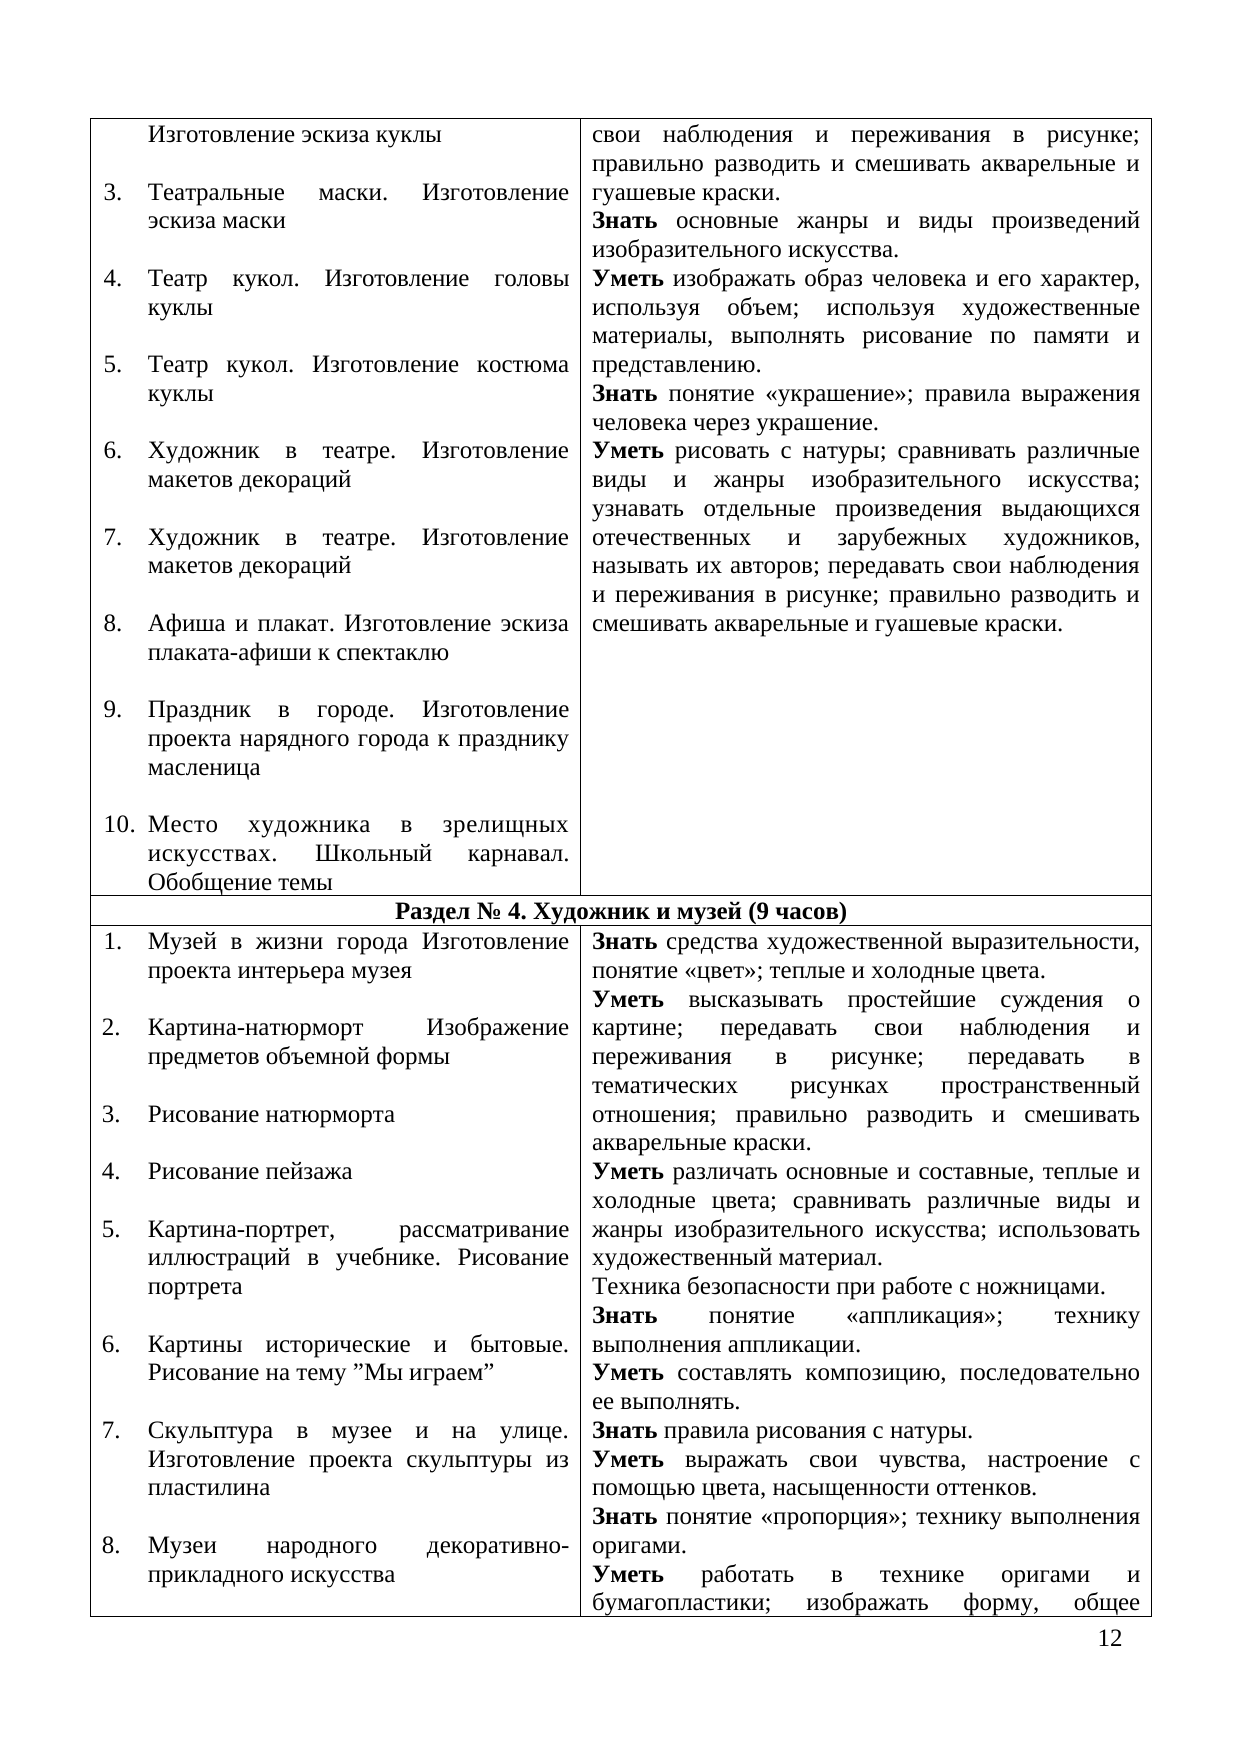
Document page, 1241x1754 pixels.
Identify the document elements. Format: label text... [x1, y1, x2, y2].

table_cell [91, 926, 580, 1616]
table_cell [91, 119, 580, 895]
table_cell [581, 119, 1151, 895]
table_cell Раздел № 4. Художник и музей (9 часов) [91, 896, 1151, 925]
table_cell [581, 926, 1151, 1616]
